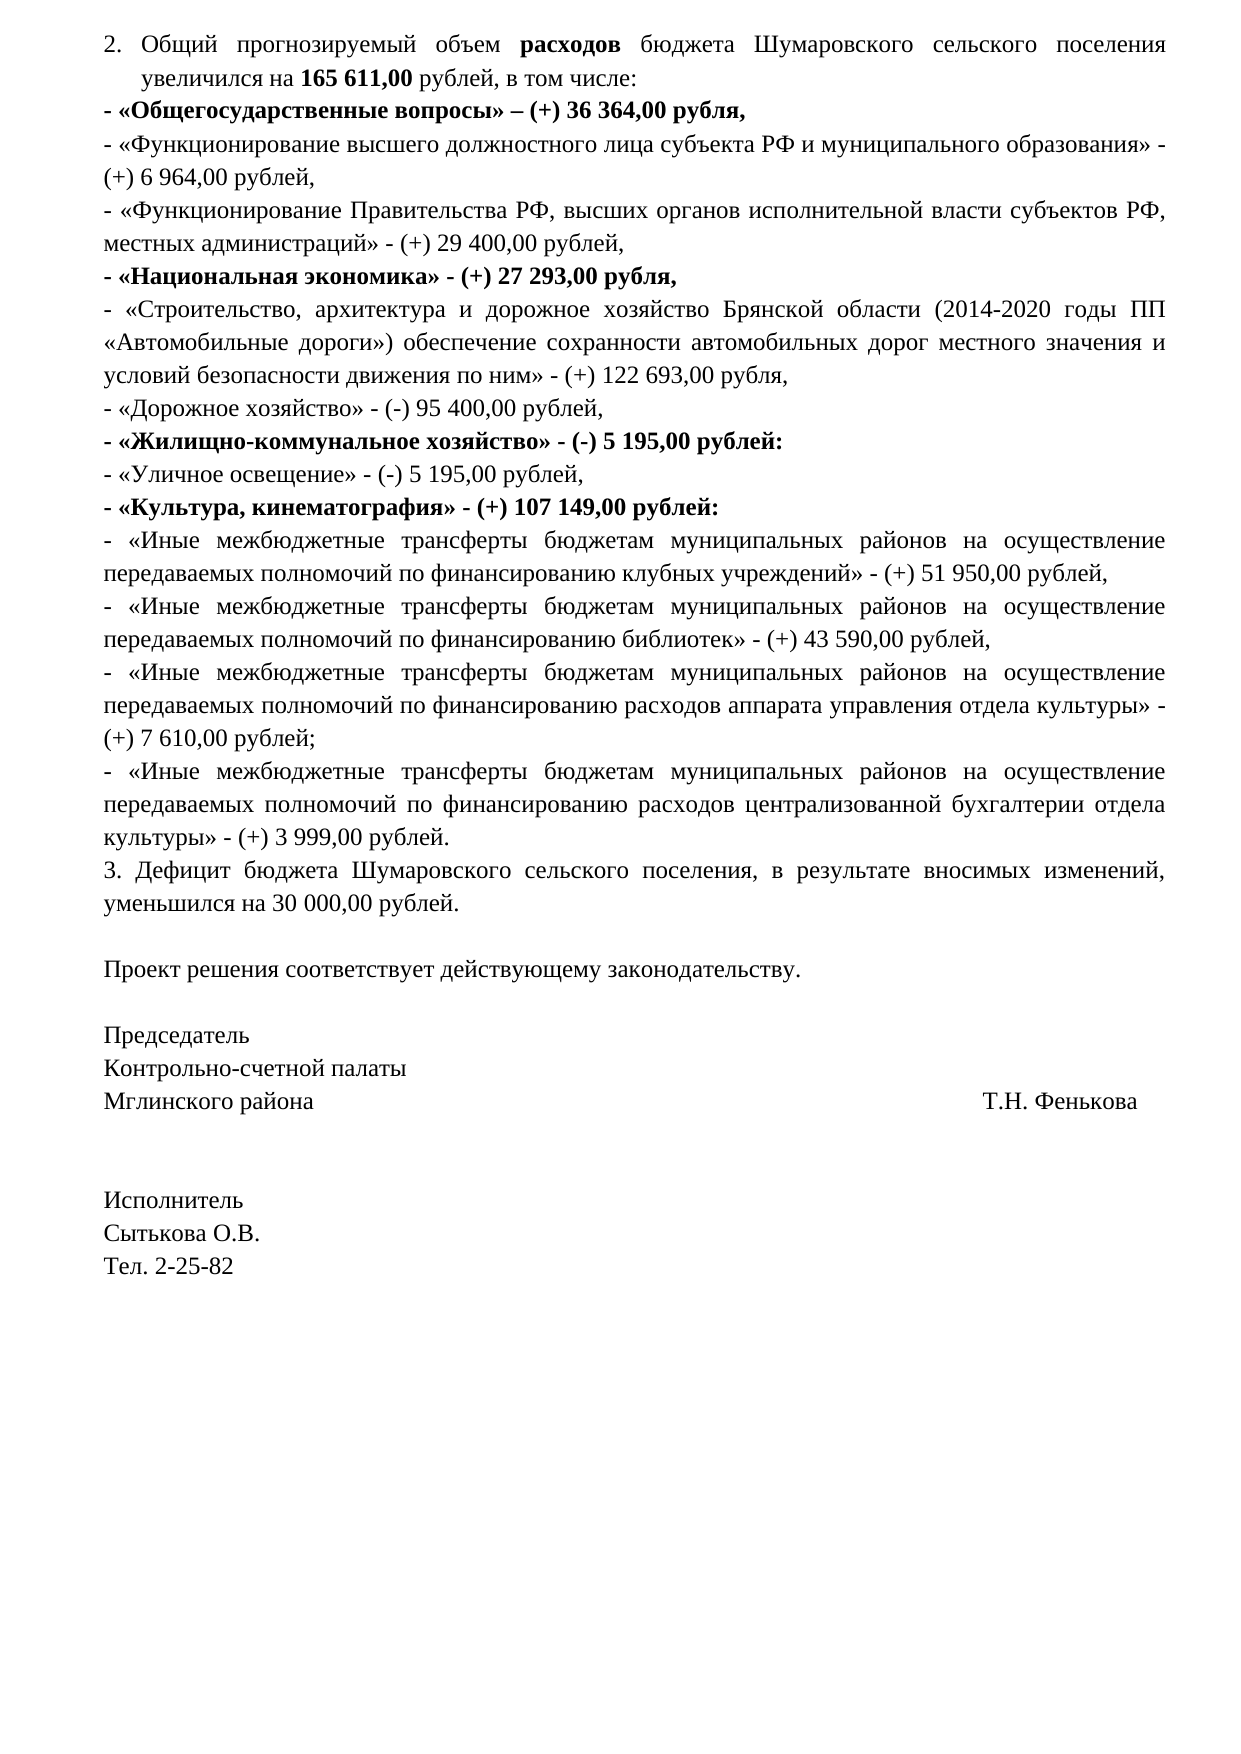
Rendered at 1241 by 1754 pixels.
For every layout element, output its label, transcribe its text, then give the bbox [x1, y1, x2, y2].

text - «Иные межбюджетные трансферты бюджетам муниципальных районов на осуществление передаваемых полномочий по финансированию расходов централизованной бухгалтерии отдела культуры» - (+) 3 999,00 рублей. [103, 756, 1167, 851]
text - «Дорожное хозяйство» - (-) 95 400,00 рублей, [103, 393, 1167, 422]
text - «Общегосударственные вопросы» – (+) 36 364,00 рубля, [103, 96, 1167, 124]
text - «Иные межбюджетные трансферты бюджетам муниципальных районов на осуществление передаваемых полномочий по финансированию библиотек» - (+) 43 590,00 рублей, [103, 591, 1167, 653]
text - «Культура, кинематография» - (+) 107 149,00 рублей: [103, 492, 1167, 521]
text Исполнитель [103, 1185, 1167, 1214]
text Тел. 2-25-82 [103, 1251, 1167, 1280]
text 3. Дефицит бюджета Шумаровского сельского поселения, в результате вносимых изменений, уменьшился на 30 000,00 рублей. [103, 855, 1167, 917]
text Сытькова О.В. [103, 1218, 1167, 1247]
text Проект решения соответствует действующему законодательству. [103, 954, 1167, 983]
list Общий прогнозируемый объем расходов бюджета Шумаровского сельского поселения увеличился на 165 611,00 рублей, в том числе: [103, 29, 1167, 91]
text - «Строительство, архитектура и дорожное хозяйство Брянской области (2014-2020 годы ПП «Автомобильные дороги») обеспечение сохранности автомобильных дорог местного значения и условий безопасности движения по ним» - (+) 122 693,00 рубля, [103, 294, 1167, 388]
text - «Иные межбюджетные трансферты бюджетам муниципальных районов на осуществление передаваемых полномочий по финансированию расходов аппарата управления отдела культуры» - (+) 7 610,00 рублей; [103, 657, 1167, 752]
text - «Национальная экономика» - (+) 27 293,00 рубля, [103, 261, 1167, 289]
text - «Уличное освещение» - (-) 5 195,00 рублей, [103, 459, 1167, 488]
text - «Функционирование Правительства РФ, высших органов исполнительной власти субъектов РФ, местных администраций» - (+) 29 400,00 рублей, [103, 195, 1167, 256]
text - «Функционирование высшего должностного лица субъекта РФ и муниципального образования» - (+) 6 964,00 рублей, [103, 129, 1167, 190]
text Председатель [103, 1020, 1167, 1049]
text - «Жилищно-коммунальное хозяйство» - (-) 5 195,00 рублей: [103, 426, 1167, 454]
text Мглинского района Т.Н. Фенькова [103, 1086, 1167, 1115]
text - «Иные межбюджетные трансферты бюджетам муниципальных районов на осуществление передаваемых полномочий по финансированию клубных учреждений» - (+) 51 950,00 рублей, [103, 525, 1167, 587]
text Контрольно-счетной палаты [103, 1053, 1167, 1082]
